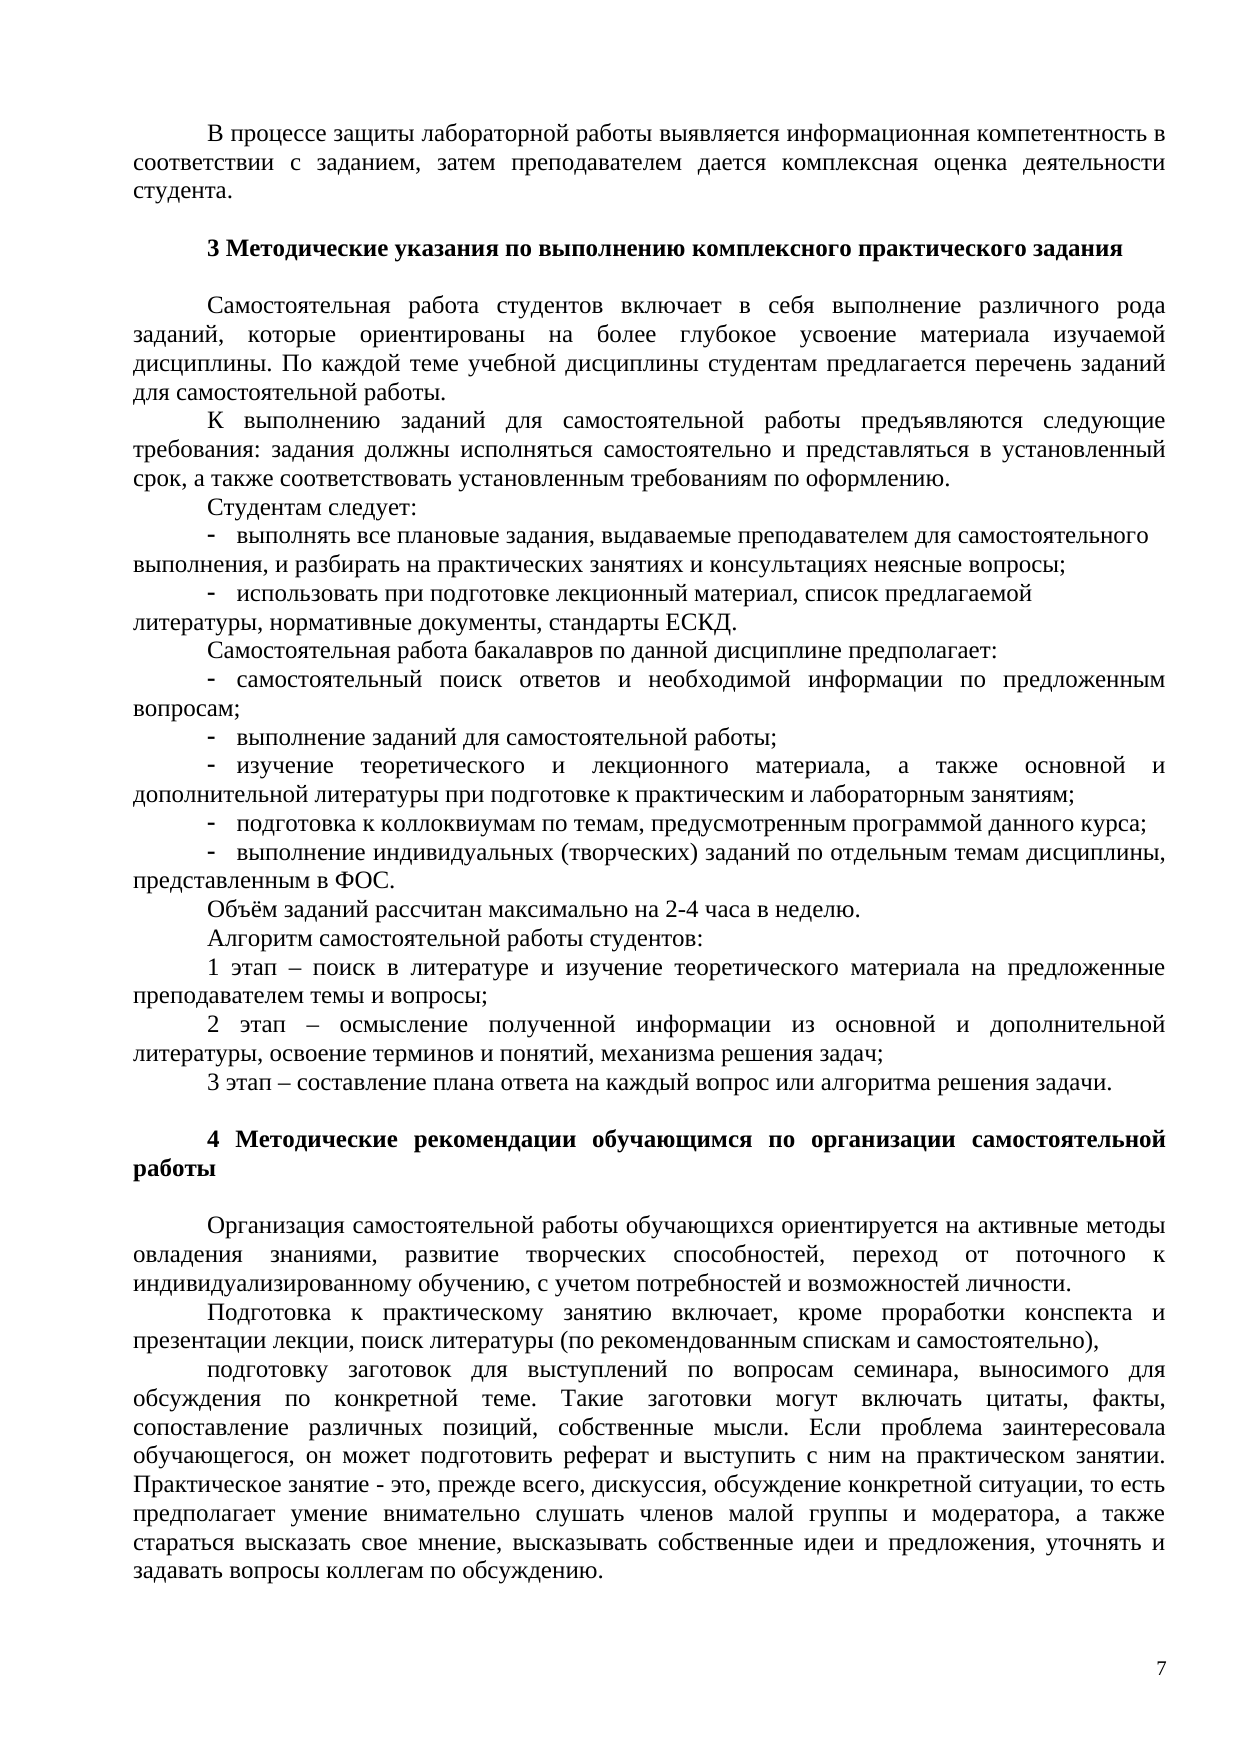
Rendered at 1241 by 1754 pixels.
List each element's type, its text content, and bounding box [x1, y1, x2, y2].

list выполнение заданий для самостоятельной работы; [133, 722, 1167, 751]
list самостоятельный поиск ответов и необходимой информации по предложенным вопросам; [133, 664, 1167, 722]
text Студентам следует: [133, 492, 1167, 521]
text Алгоритм самостоятельной работы студентов: [133, 923, 1167, 952]
text 2 этап – осмысление полученной информации из основной и дополнительной литературы, освоение терминов и понятий, механизма решения задач; [133, 1009, 1167, 1067]
text 1 этап – поиск в литературе и изучение теоретического материала на предложенные преподавателем темы и вопросы; [133, 952, 1167, 1009]
list использовать при подготовке лекционный материал, список предлагаемой литературы, нормативные документы, стандарты ЕСКД. [133, 578, 1167, 636]
text Объём заданий рассчитан максимально на 2-4 часа в неделю. [133, 894, 1167, 923]
list подготовка к коллоквиумам по темам, предусмотренным программой данного курса; [133, 808, 1167, 837]
list выполнение индивидуальных (творческих) заданий по отдельным темам дисциплины, представленным в ФОС. [133, 837, 1167, 894]
text 3 этап – составление плана ответа на каждый вопрос или алгоритма решения задачи. [133, 1067, 1167, 1096]
text Самостоятельная работа студентов включает в себя выполнение различного рода заданий, которые ориентированы на более глубокое усвоение материала изучаемой дисциплины. По каждой теме учебной дисциплины студентам предлагается перечень заданий для самостоятельной работы. [133, 291, 1167, 406]
text подготовку заготовок для выступлений по вопросам семинара, выносимого для обсуждения по конкретной теме. Такие заготовки могут включать цитаты, факты, сопоставление различных позиций, собственные мысли. Если проблема заинтересовала обучающегося, он может подготовить реферат и выступить с ним на практическом занятии. Практическое занятие - это, прежде всего, дискуссия, обсуждение конкретной ситуации, то есть предполагает умение внимательно слушать членов малой группы и модератора, а также стараться высказать свое мнение, высказывать собственные идеи и предложения, уточнять и задавать вопросы коллегам по обсуждению. [133, 1354, 1167, 1584]
text Подготовка к практическому занятию включает, кроме проработки конспекта и презентации лекции, поиск литературы (по рекомендованным спискам и самостоятельно), [133, 1297, 1167, 1354]
text 4 Методические рекомендации обучающимся по организации самостоятельной работы [133, 1124, 1167, 1182]
text Организация самостоятельной работы обучающихся ориентируется на активные методы овладения знаниями, развитие творческих способностей, переход от поточного к индивидуализированному обучению, с учетом потребностей и возможностей личности. [133, 1211, 1167, 1297]
text В процессе защиты лабораторной работы выявляется информационная компетентность в соответствии с заданием, затем преподавателем дается комплексная оценка деятельности студента. [133, 118, 1167, 204]
text К выполнению заданий для самостоятельной работы предъявляются следующие требования: задания должны исполняться самостоятельно и представляться в установленный срок, а также соответствовать установленным требованиям по оформлению. [133, 406, 1167, 492]
list выполнять все плановые задания, выдаваемые преподавателем для самостоятельного выполнения, и разбирать на практических занятиях и консультациях неясные вопросы; [133, 521, 1167, 578]
list изучение теоретического и лекционного материала, а также основной и дополнительной литературы при подготовке к практическим и лабораторным занятиям; [133, 751, 1167, 808]
text Самостоятельная работа бакалавров по данной дисциплине предполагает: [133, 636, 1167, 664]
text 3 Методические указания по выполнению комплексного практического задания [133, 233, 1167, 262]
